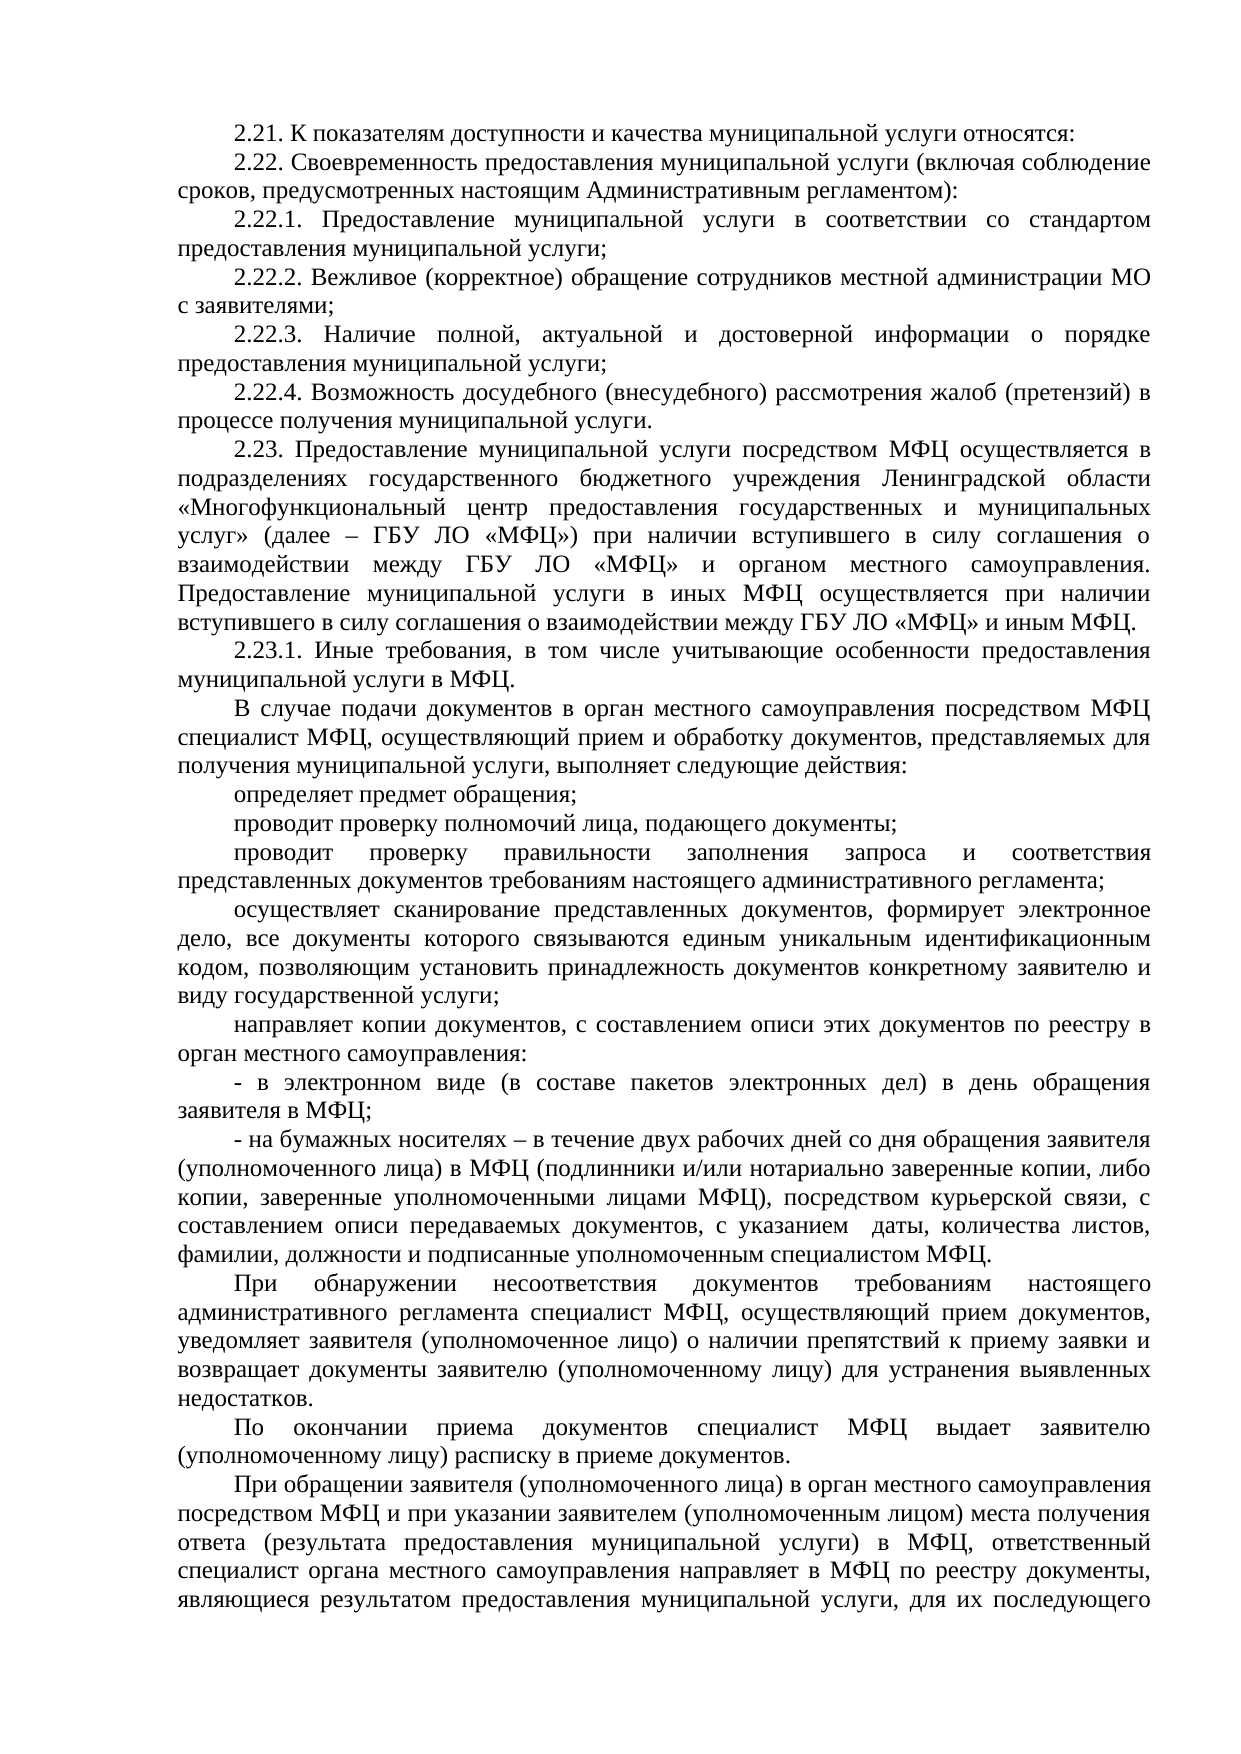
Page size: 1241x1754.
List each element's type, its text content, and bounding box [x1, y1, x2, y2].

text проводит проверку полномочий лица, подающего документы; [177, 808, 1152, 837]
text 2.22.4. Возможность досудебного (внесудебного) рассмотрения жалоб (претензий) в процессе получения муниципальной услуги. [177, 377, 1152, 434]
text направляет копии документов, с составлением описи этих документов по реестру в орган местного самоуправления: [177, 1009, 1152, 1067]
text осуществляет сканирование представленных документов, формирует электронное дело, все документы которого связываются единым уникальным идентификационным кодом, позволяющим установить принадлежность документов конкретному заявителю и виду государственной услуги; [177, 894, 1152, 1009]
text - на бумажных носителях – в течение двух рабочих дней со дня обращения заявителя (уполномоченного лица) в МФЦ (подлинники и/или нотариально заверенные копии, либо копии, заверенные уполномоченными лицами МФЦ), посредством курьерской связи, с составлением описи передаваемых документов, с указанием даты, количества листов, фамилии, должности и подписанные уполномоченным специалистом МФЦ. [177, 1124, 1152, 1268]
text проводит проверку правильности заполнения запроса и соответствия представленных документов требованиям настоящего административного регламента; [177, 837, 1152, 894]
text При обнаружении несоответствия документов требованиям настоящего административного регламента специалист МФЦ, осуществляющий прием документов, уведомляет заявителя (уполномоченное лицо) о наличии препятствий к приему заявки и возвращает документы заявителю (уполномоченному лицу) для устранения выявленных недостатков. [177, 1268, 1152, 1412]
text В случае подачи документов в орган местного самоуправления посредством МФЦ специалист МФЦ, осуществляющий прием и обработку документов, представляемых для получения муниципальной услуги, выполняет следующие действия: [177, 693, 1152, 779]
text - в электронном виде (в составе пакетов электронных дел) в день обращения заявителя в МФЦ; [177, 1067, 1152, 1124]
text 2.21. К показателям доступности и качества муниципальной услуги относятся: [177, 118, 1152, 147]
text 2.22.2. Вежливое (корректное) обращение сотрудников местной администрации МО с заявителями; [177, 262, 1152, 319]
text 2.22. Своевременность предоставления муниципальной услуги (включая соблюдение сроков, предусмотренных настоящим Административным регламентом): [177, 147, 1152, 204]
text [177, 1469, 1152, 1613]
text По окончании приема документов специалист МФЦ выдает заявителю (уполномоченному лицу) расписку в приеме документов. [177, 1412, 1152, 1469]
text 2.23. Предоставление муниципальной услуги посредством МФЦ осуществляется в подразделениях государственного бюджетного учреждения Ленинградской области «Многофункциональный центр предоставления государственных и муниципальных услуг» (далее – ГБУ ЛО «МФЦ») при наличии вступившего в силу соглашения о взаимодействии между ГБУ ЛО «МФЦ» и органом местного самоуправления. Предоставление муниципальной услуги в иных МФЦ осуществляется при наличии вступившего в силу соглашения о взаимодействии между ГБУ ЛО «МФЦ» и иным МФЦ. [177, 434, 1152, 636]
text 2.23.1. Иные требования, в том числе учитывающие особенности предоставления муниципальной услуги в МФЦ. [177, 636, 1152, 693]
text 2.22.1. Предоставление муниципальной услуги в соответствии со стандартом предоставления муниципальной услуги; [177, 204, 1152, 262]
text 2.22.3. Наличие полной, актуальной и достоверной информации о порядке предоставления муниципальной услуги; [177, 319, 1152, 377]
text определяет предмет обращения; [177, 779, 1152, 808]
